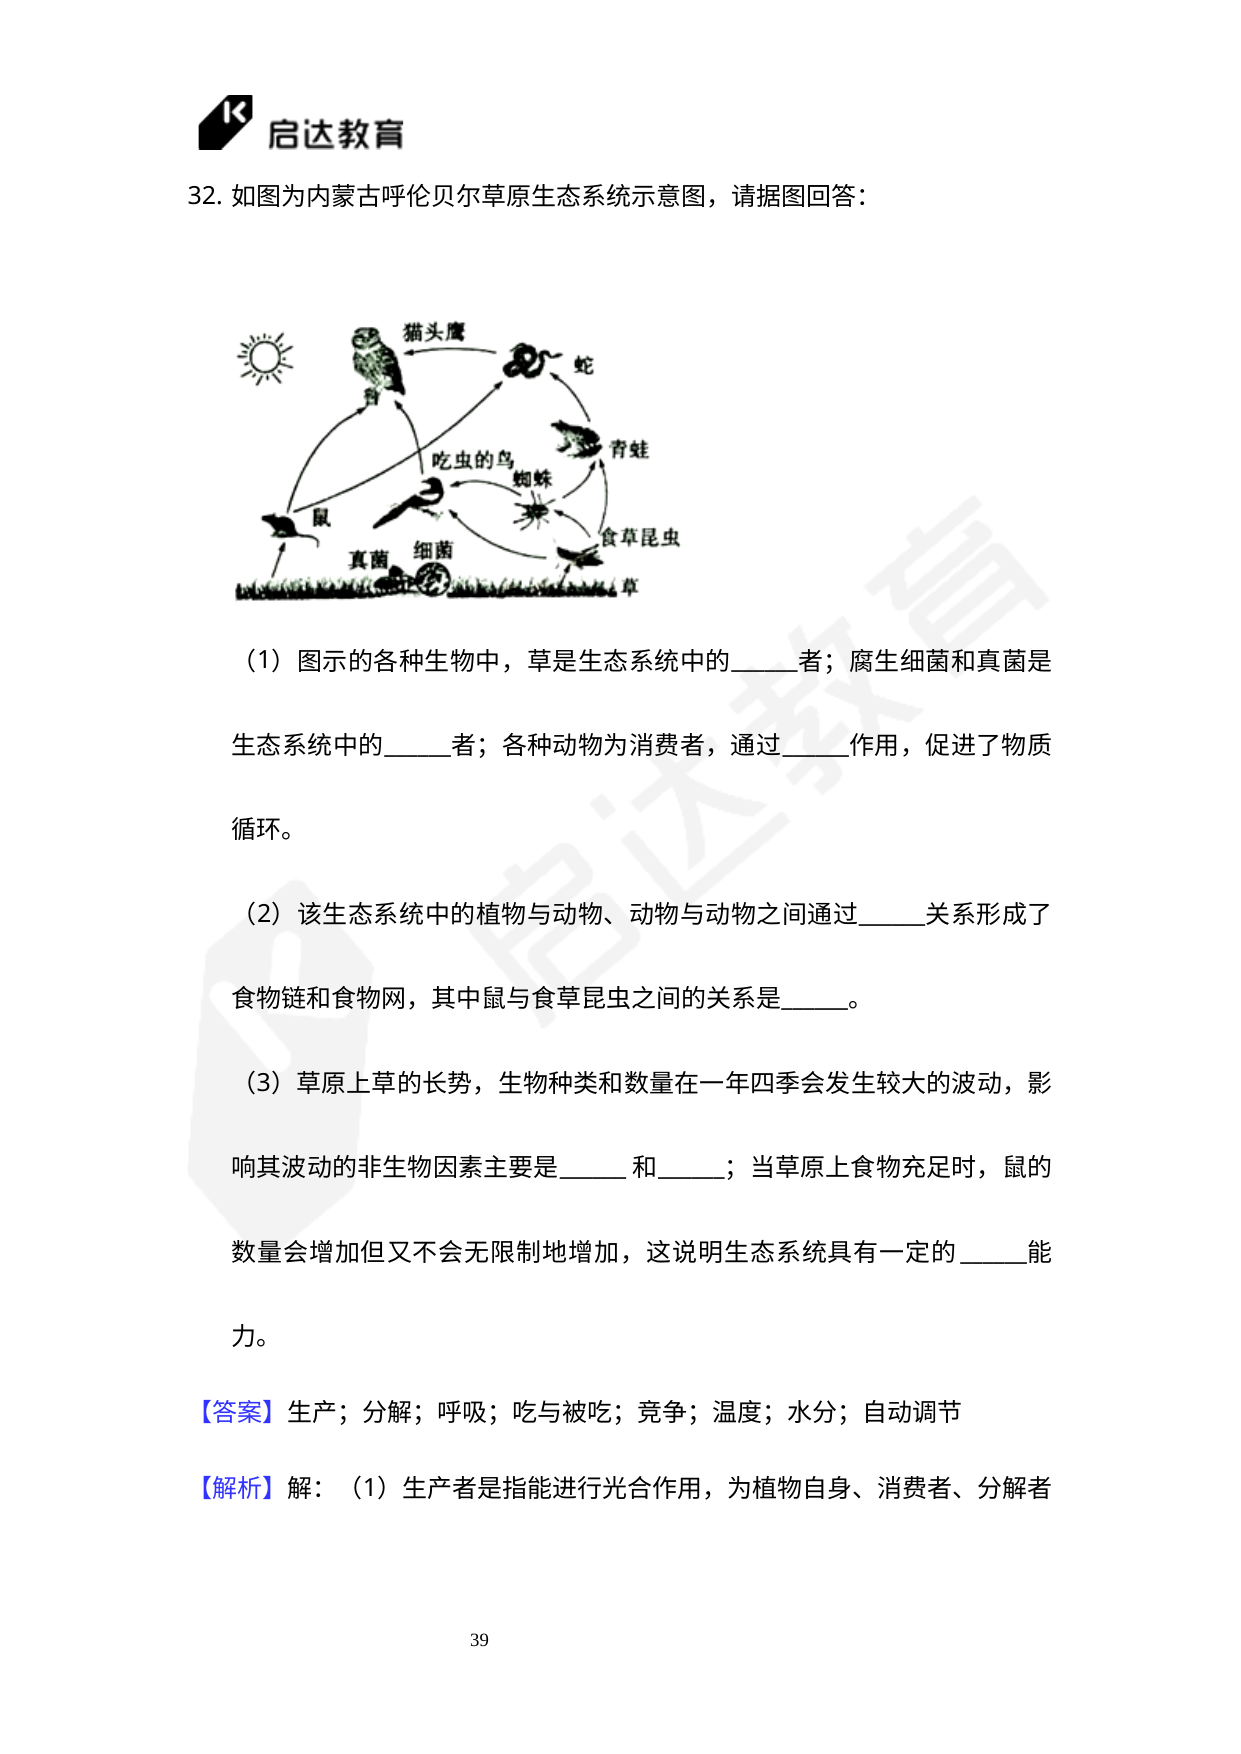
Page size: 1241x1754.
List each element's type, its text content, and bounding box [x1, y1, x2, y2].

picture [198, 95, 404, 150]
list 如图为内蒙古呼伦贝尔草原生态系统示意图，请据图回答： （1）图示的各种生物中，草是生态系统中的______者；腐生细菌和真菌是生态系统中的______者；各种动物为消费者，通过______作用，促进了物质循环。 （2）该生态系统中的植物与动物、动物与动物之间通过______关系形成了食物链和食物网，其中鼠与食草昆虫之间的关系是______。 （3）草原上草的长势，生物种类和数量在一年四季会发生较大的波动，影响其波动的非生物因素主要是______ 和______；当草原上食物充足时，鼠的数量会增加但又不会无限制地增加，这说明生态系统具有一定的______能力。 [187, 162, 1053, 1367]
picture [231, 315, 686, 607]
text 【答案】生产；分解；呼吸；吃与被吃；竞争；温度；水分；自动调节 [187, 1378, 1053, 1443]
